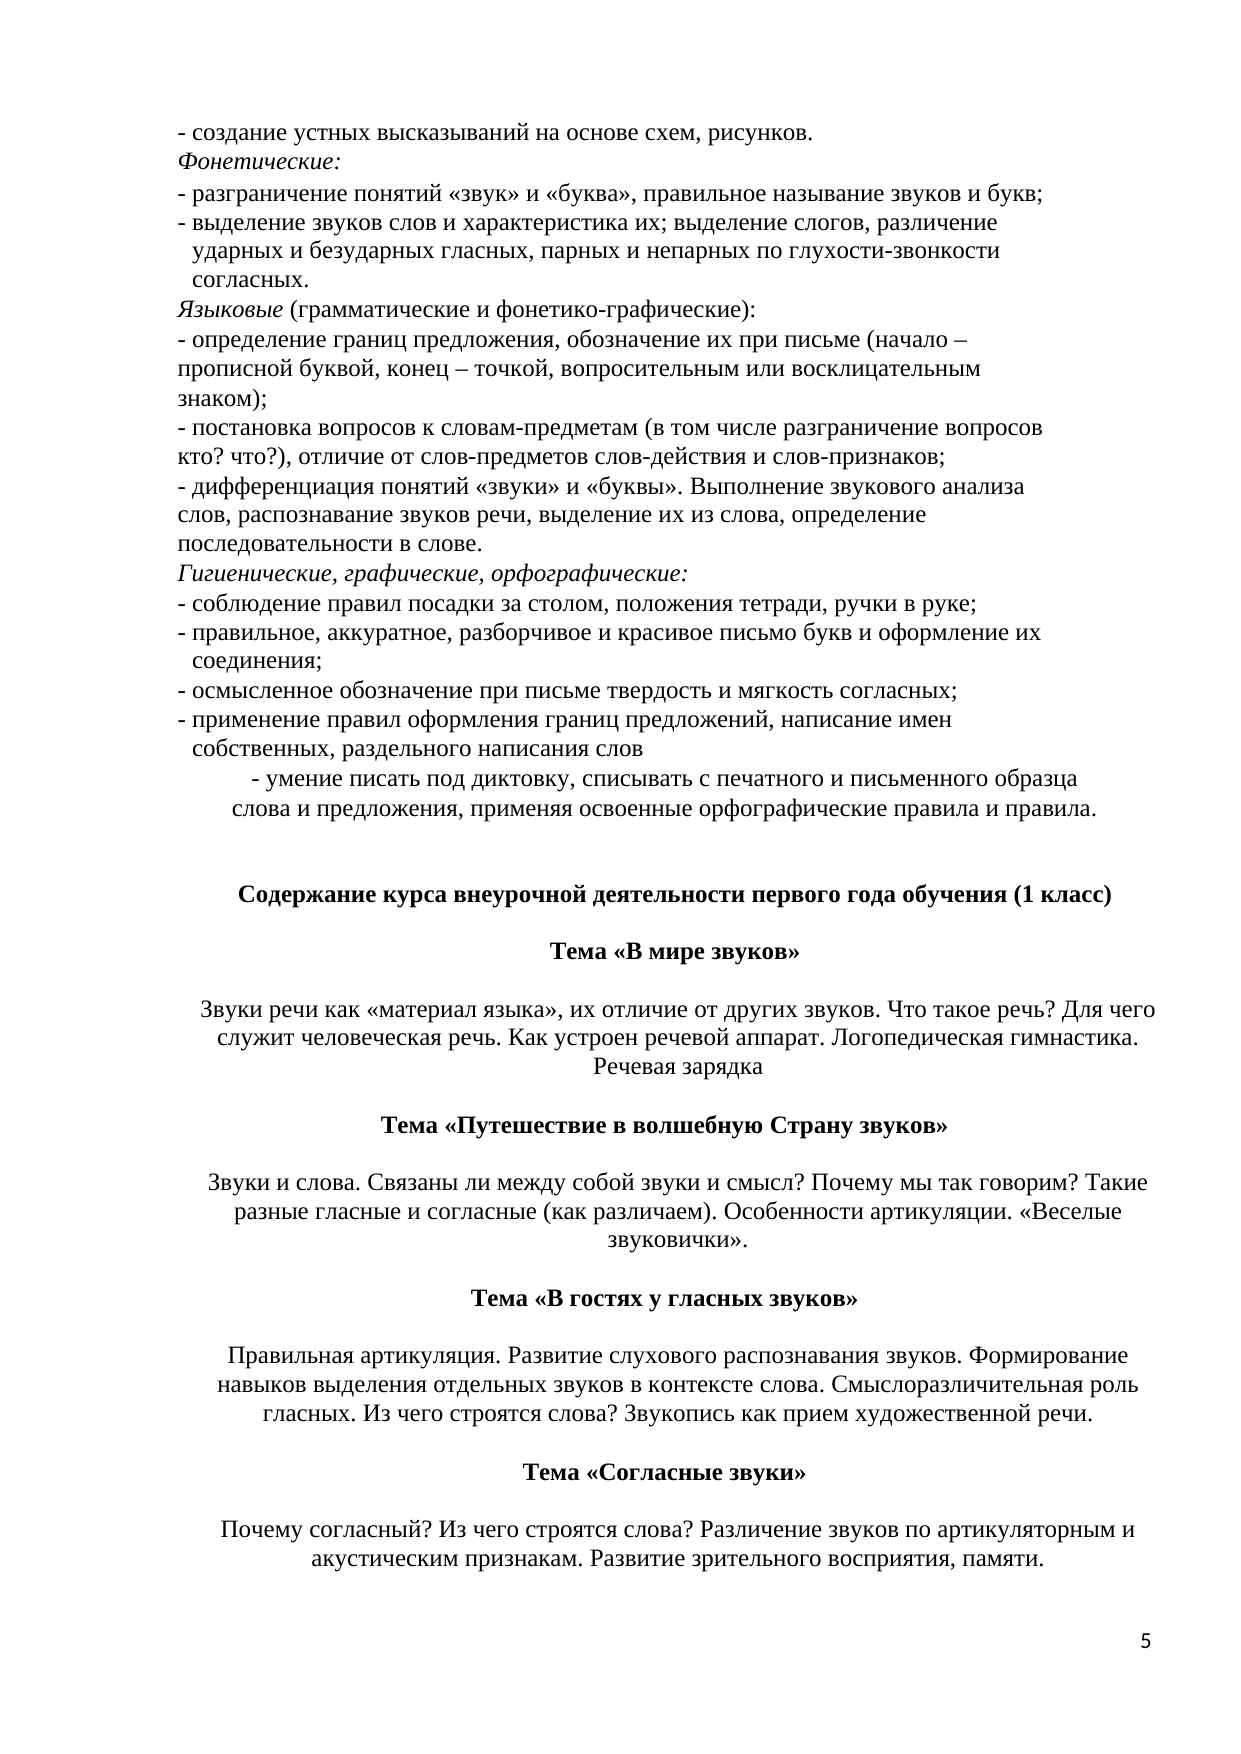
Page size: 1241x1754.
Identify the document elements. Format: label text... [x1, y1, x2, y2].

list выделение звуков слов и характеристика их; выделение слогов, различение ударных и безударных гласных, парных и непарных по глухости-звонкости согласных. [177, 207, 1019, 293]
list постановка вопросов к словам-предметам (в том числе разграничение вопросов кто? что?), отличие от слов-предметов слов-действия и слов-признаков; [177, 412, 1064, 469]
list разграничение понятий «звук» и «буква», правильное называние звуков и букв; [177, 178, 1240, 206]
text Почему согласный? Из чего строятся слова? Различение звуков по артикуляторным и акустическим признакам. Развитие зрительного восприятия, памяти. [207, 1514, 1149, 1571]
text Содержание курса внеурочной деятельности первого года обучения (1 класс) Тема «В мире звуков» [227, 850, 1123, 965]
list умение писать под диктовку, списывать с печатного и письменного образца [251, 763, 1240, 792]
text Звуки речи как «материал языка», их отличие от других звуков. Что такое речь? Для чего служит человеческая речь. Как устроен речевой аппарат. Логопедическая гимнастика. Речевая зарядка [187, 994, 1169, 1080]
text Тема «Согласные звуки» [522, 1457, 1240, 1485]
text слов, распознавание звуков речи, выделение их из слова, определение последовательности в слове. [177, 499, 947, 557]
text Гигиенические, графические, орфографические: [177, 558, 1240, 587]
list осмысленное обозначение при письме твердость и мягкость согласных; [177, 675, 1240, 704]
list определение границ предложения, обозначение их при письме (начало – [177, 324, 1240, 352]
text Фонетические: [177, 146, 1240, 175]
list создание устных высказываний на основе схем, рисунков. [177, 117, 1240, 145]
text знаком); [177, 383, 1240, 412]
text прописной буквой, конец – точкой, вопросительным или восклицательным [177, 353, 1240, 382]
text Звуки и слова. Связаны ли между собой звуки и смысл? Почему мы так говорим? Такие разные гласные и согласные (как различаем). Особенности артикуляции. «Веселые звуковички». [194, 1167, 1162, 1253]
list дифференциация понятий «звуки» и «буквы». Выполнение звукового анализа [177, 471, 1240, 499]
text слова и предложения, применяя освоенные орфографические правила и правила. [232, 793, 1240, 821]
text Правильная артикуляция. Развитие слухового распознавания звуков. Формирование навыков выделения отдельных звуков в контексте слова. Смыслоразличительная роль гласных. Из чего строятся слова? Звукопись как прием художественной речи. [203, 1341, 1152, 1427]
list соблюдение правил посадки за столом, положения тетради, ручки в руке; [177, 588, 1240, 617]
list применение правил оформления границ предложений, написание имен собственных, раздельного написания слов [177, 704, 973, 762]
text Языковые (грамматические и фонетико-графические): [177, 294, 1240, 323]
text Тема «В гостях у гласных звуков» [471, 1283, 1240, 1312]
text Тема «Путешествие в волшебную Страну звуков» [381, 1110, 1240, 1138]
list правильное, аккуратное, разборчивое и красивое письмо букв и оформление их соединения; [177, 617, 1062, 674]
